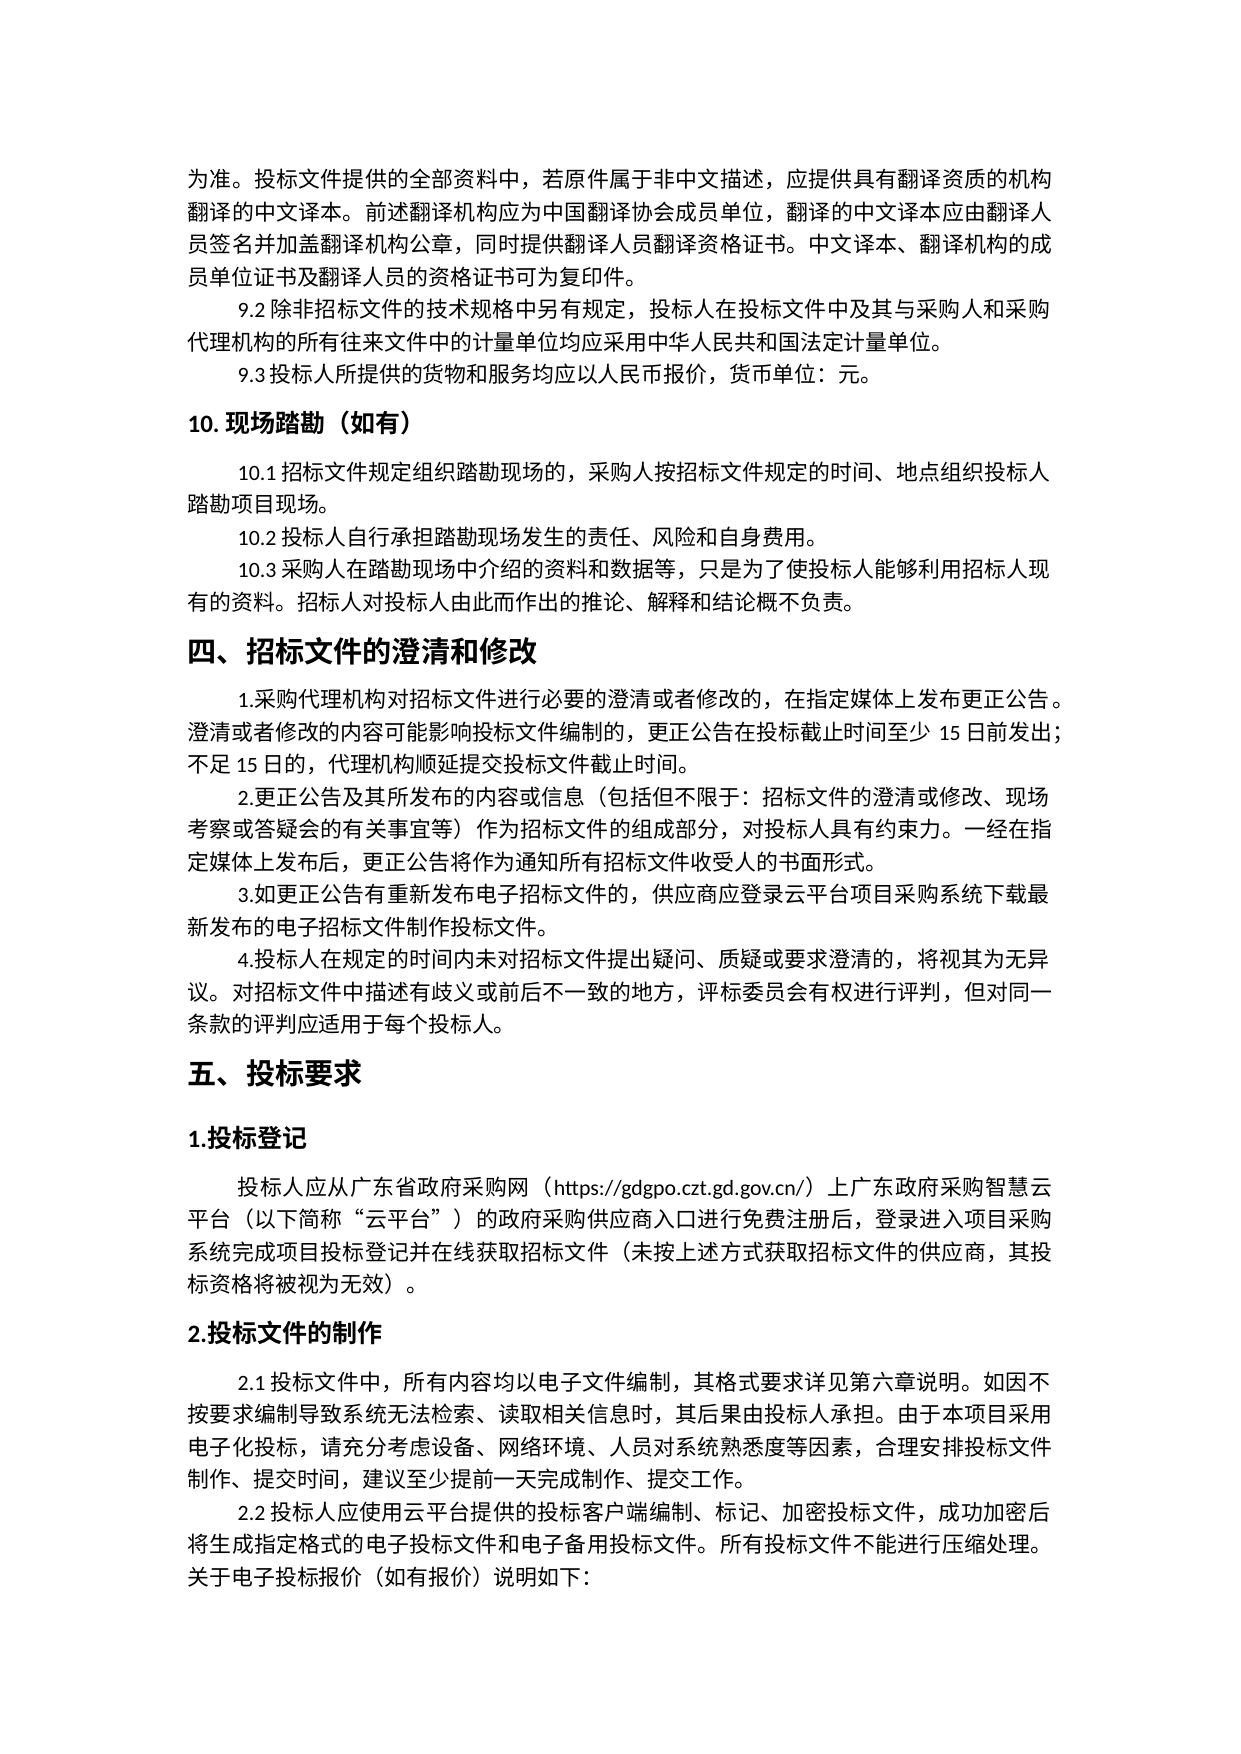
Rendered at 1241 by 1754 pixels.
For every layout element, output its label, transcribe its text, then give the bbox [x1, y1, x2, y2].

text 2.1投标文件中，所有内容均以电子文件编制，其格式要求详见第六章说明。如因不按要求编制导致系统无法检索、读取相关信息时，其后果由投标人承担。由于本项目采用电子化投标，请充分考虑设备、网络环境、人员对系统熟悉度等因素，合理安排投标文件制作、提交时间，建议至少提前一天完成制作、提交工作。 [187, 1364, 1053, 1494]
text 1.采购代理机构对招标文件进行必要的澄清或者修改的，在指定媒体上发布更正公告。澄清或者修改的内容可能影响投标文件编制的，更正公告在投标截止时间至少15日前发出；不足15日的，代理机构顺延提交投标文件截止时间。 [187, 682, 1053, 779]
text 9.2除非招标文件的技术规格中另有规定，投标人在投标文件中及其与采购人和采购代理机构的所有往来文件中的计量单位均应采用中华人民共和国法定计量单位。 [187, 292, 1053, 357]
text 四、招标文件的澄清和修改 [187, 617, 1053, 682]
text 投标人应从广东省政府采购网（https://gdgpo.czt.gd.gov.cn/）上广东政府采购智慧云平台（以下简称“云平台”）的政府采购供应商入口进行免费注册后，登录进入项目采购系统完成项目投标登记并在线获取招标文件（未按上述方式获取招标文件的供应商，其投标资格将被视为无效）。 [187, 1169, 1053, 1299]
text 3.如更正公告有重新发布电子招标文件的，供应商应登录云平台项目采购系统下载最新发布的电子招标文件制作投标文件。 [187, 877, 1053, 942]
text 9.3投标人所提供的货物和服务均应以人民币报价，货币单位：元。 [187, 357, 1053, 389]
text 10. 现场踏勘（如有） [187, 389, 1053, 454]
text 10.1招标文件规定组织踏勘现场的，采购人按招标文件规定的时间、地点组织投标人踏勘项目现场。 [187, 454, 1053, 519]
text 1.投标登记 [187, 1104, 1053, 1169]
text 2.更正公告及其所发布的内容或信息（包括但不限于：招标文件的澄清或修改、现场考察或答疑会的有关事宜等）作为招标文件的组成部分，对投标人具有约束力。一经在指定媒体上发布后，更正公告将作为通知所有招标文件收受人的书面形式。 [187, 779, 1053, 877]
text 五、投标要求 [187, 1039, 1053, 1104]
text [187, 162, 1053, 292]
text 10.3采购人在踏勘现场中介绍的资料和数据等，只是为了使投标人能够利用招标人现有的资料。招标人对投标人由此而作出的推论、解释和结论概不负责。 [187, 552, 1053, 617]
text 10.2投标人自行承担踏勘现场发生的责任、风险和自身费用。 [187, 519, 1053, 552]
text 4.投标人在规定的时间内未对招标文件提出疑问、质疑或要求澄清的，将视其为无异议。对招标文件中描述有歧义或前后不一致的地方，评标委员会有权进行评判，但对同一条款的评判应适用于每个投标人。 [187, 942, 1053, 1039]
text 2.投标文件的制作 [187, 1299, 1053, 1364]
text 2.2投标人应使用云平台提供的投标客户端编制、标记、加密投标文件，成功加密后将生成指定格式的电子投标文件和电子备用投标文件。所有投标文件不能进行压缩处理。关于电子投标报价（如有报价）说明如下： [187, 1494, 1053, 1592]
